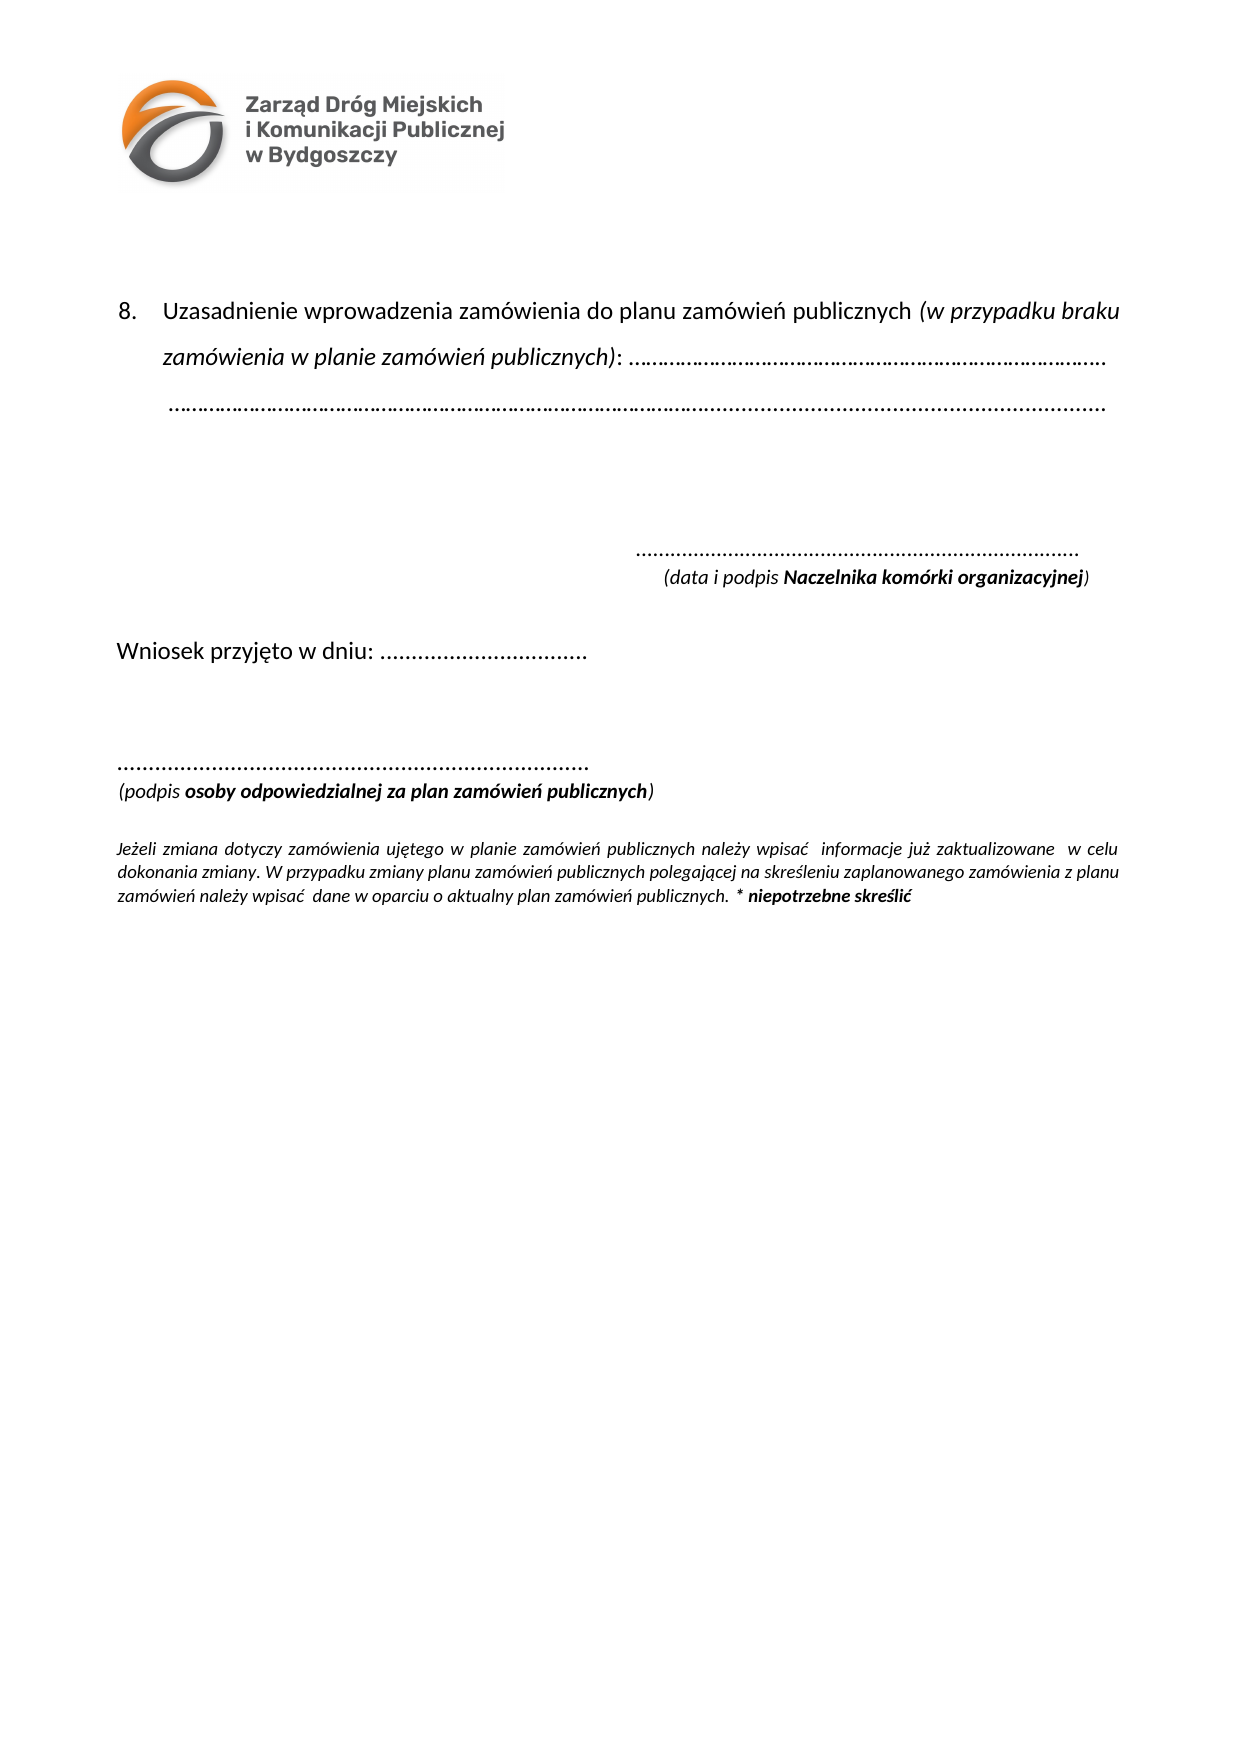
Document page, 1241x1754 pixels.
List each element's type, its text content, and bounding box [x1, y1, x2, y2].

text Wniosek przyjęto w dniu: ................................. [116, 635, 1122, 666]
text ............................................................................. [118, 534, 1080, 562]
text ........................................................................... [116, 746, 1122, 777]
text (data i podpis Naczelnika komórki organizacyjnej) [118, 564, 1089, 590]
list Uzasadnienie wprowadzenia zamówienia do planu zamówień publicznych (w przypadku braku zamówienia w planie zamówień publicznych): ……………………………………………………………………….. [118, 295, 1122, 371]
subtitle (podpis osoby odpowiedzialnej za plan zamówień publicznych) [118, 778, 1122, 804]
picture [118, 73, 505, 193]
text Jeżeli zmiana dotyczy zamówienia ujętego w planie zamówień publicznych należy wpisać informacje już zaktualizowane w celu dokonania zmiany. W przypadku zmiany planu zamówień publicznych polegającej na skreśleniu zaplanowanego zamówienia z planu zamówień należy wpisać dane w oparciu o aktualny plan zamówień publicznych. * niepotrzebne skreślić [116, 837, 1122, 907]
text …………………………………………………………………………………................................................................ [163, 387, 1122, 418]
